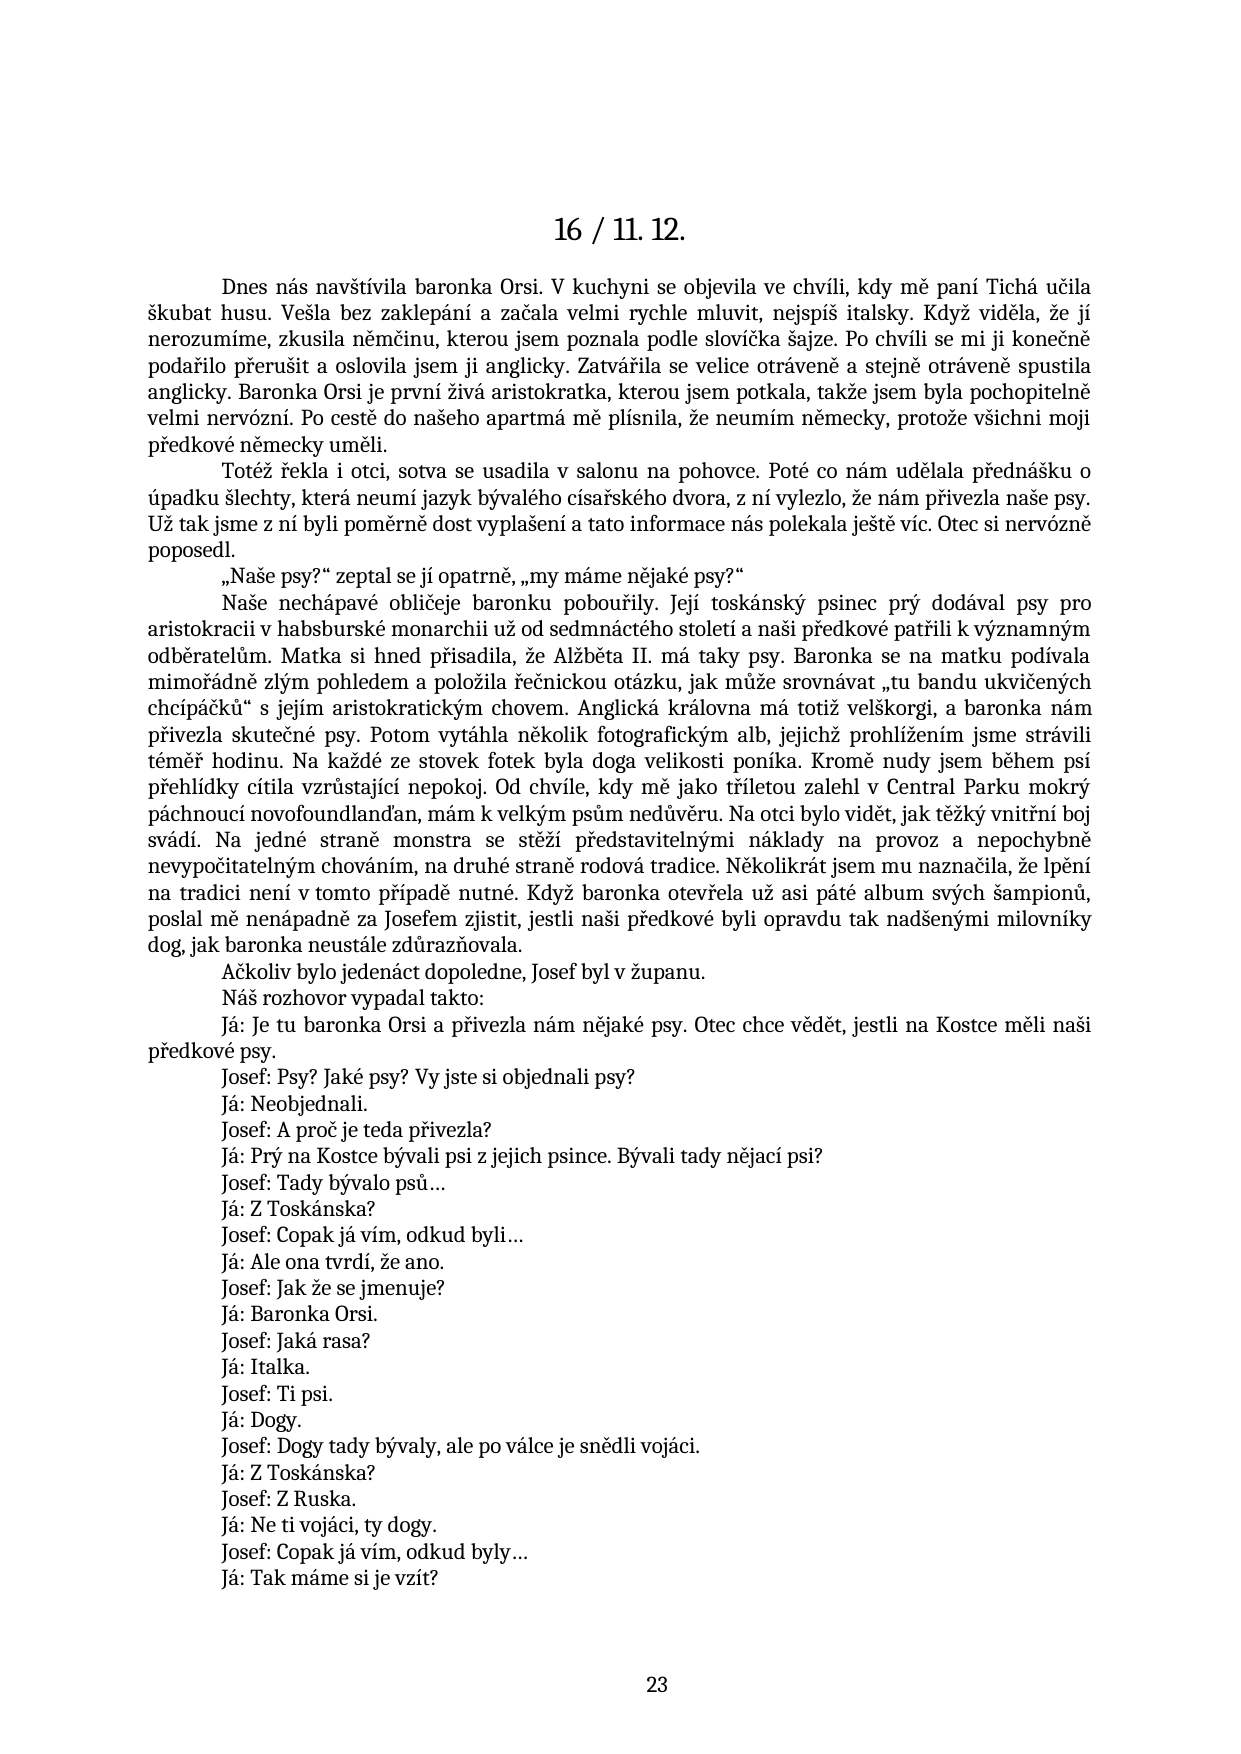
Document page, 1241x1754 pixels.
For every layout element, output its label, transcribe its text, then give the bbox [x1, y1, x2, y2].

text Náš rozhovor vypadal takto: [148, 985, 1093, 1011]
text Já: Z Toskánska? [148, 1196, 1093, 1222]
text Já: Dogy. [148, 1407, 1093, 1433]
text Josef: Jaká rasa? [148, 1328, 1093, 1354]
text Ačkoliv bylo jedenáct dopoledne, Josef byl v županu. [148, 959, 1093, 985]
text Já: Je tu baronka Orsi a přivezla nám nějaké psy. Otec chce vědět, jestli na Kostce měli naši předkové psy. [148, 1011, 1093, 1064]
text Josef: Dogy tady bývaly, ale po válce je snědli vojáci. [148, 1433, 1093, 1459]
text Já: Neobjednali. [148, 1090, 1093, 1117]
text Já: Prý na Kostce bývali psi z jejich psince. Bývali tady nějací psi? [148, 1143, 1093, 1169]
text Já: Z Toskánska? [148, 1459, 1093, 1486]
text Josef: Z Ruska. [148, 1486, 1093, 1512]
text Josef: Ti psi. [148, 1380, 1093, 1407]
text Josef: Copak já vím, odkud byli… [148, 1222, 1093, 1248]
text Já: Tak máme si je vzít? [148, 1565, 1093, 1591]
text Já: Ne ti vojáci, ty dogy. [148, 1512, 1093, 1538]
text Já: Ale ona tvrdí, že ano. [148, 1248, 1093, 1275]
text Naše nechápavé obličeje baronku pobouřily. Její toskánský psinec prý dodával psy pro aristokracii v habsburské monarchii už od sedmnáctého století a naši předkové patřili k významným odběratelům. Matka si hned přisadila, že Alžběta II. má taky psy. Baronka se na matku podívala mimořádně zlým pohledem a položila řečnickou otázku, jak může srovnávat „tu bandu ukvičených chcípáčků“ s jejím aristokratickým chovem. Anglická královna má totiž velškorgi, a baronka nám přivezla skutečné psy. Potom vytáhla několik fotografickým alb, jejichž prohlížením jsme strávili téměř hodinu. Na každé ze stovek fotek byla doga velikosti poníka. Kromě nudy jsem během psí přehlídky cítila vzrůstající nepokoj. Od chvíle, kdy mě jako tříletou zalehl v Central Parku mokrý páchnoucí novofoundlanďan, mám k velkým psům nedůvěru. Na otci bylo vidět, jak těžký vnitřní boj svádí. Na jedné straně monstra se stěží představitelnými náklady na provoz a nepochybně nevypočitatelným chováním, na druhé straně rodová tradice. Několikrát jsem mu naznačila, že lpění na tradici není v tomto případě nutné. Když baronka otevřela už asi páté album svých šampionů, poslal mě nenápadně za Josefem zjistit, jestli naši předkové byli opravdu tak nadšenými milovníky dog, jak baronka neustále zdůrazňovala. [148, 590, 1093, 959]
subtitle 16 / 11. 12. [148, 210, 1093, 248]
text Josef: Psy? Jaké psy? Vy jste si objednali psy? [148, 1064, 1093, 1090]
text Já: Italka. [148, 1354, 1093, 1380]
text Já: Baronka Orsi. [148, 1301, 1093, 1328]
text Dnes nás navštívila baronka Orsi. V kuchyni se objevila ve chvíli, kdy mě paní Tichá učila škubat husu. Vešla bez zaklepání a začala velmi rychle mluvit, nejspíš italsky. Když viděla, že jí nerozumíme, zkusila němčinu, kterou jsem poznala podle slovíčka šajze. Po chvíli se mi ji konečně podařilo přerušit a oslovila jsem ji anglicky. Zatvářila se velice otráveně a stejně otráveně spustila anglicky. Baronka Orsi je první živá aristokratka, kterou jsem potkala, takže jsem byla pochopitelně velmi nervózní. Po cestě do našeho apartmá mě plísnila, že neumím německy, protože všichni moji předkové německy uměli. [148, 273, 1093, 458]
text Totéž řekla i otci, sotva se usadila v salonu na pohovce. Poté co nám udělala přednášku o úpadku šlechty, která neumí jazyk bývalého císařského dvora, z ní vylezlo, že nám přivezla naše psy. Už tak jsme z ní byli poměrně dost vyplašení a tato informace nás polekala ještě víc. Otec si nervózně poposedl. [148, 458, 1093, 563]
text „Naše psy?“ zeptal se jí opatrně, „my máme nějaké psy?“ [148, 563, 1093, 590]
text Josef: Jak že se jmenuje? [148, 1275, 1093, 1301]
text Josef: A proč je teda přivezla? [148, 1117, 1093, 1143]
text Josef: Copak já vím, odkud byly… [148, 1538, 1093, 1565]
text Josef: Tady bývalo psů… [148, 1169, 1093, 1196]
